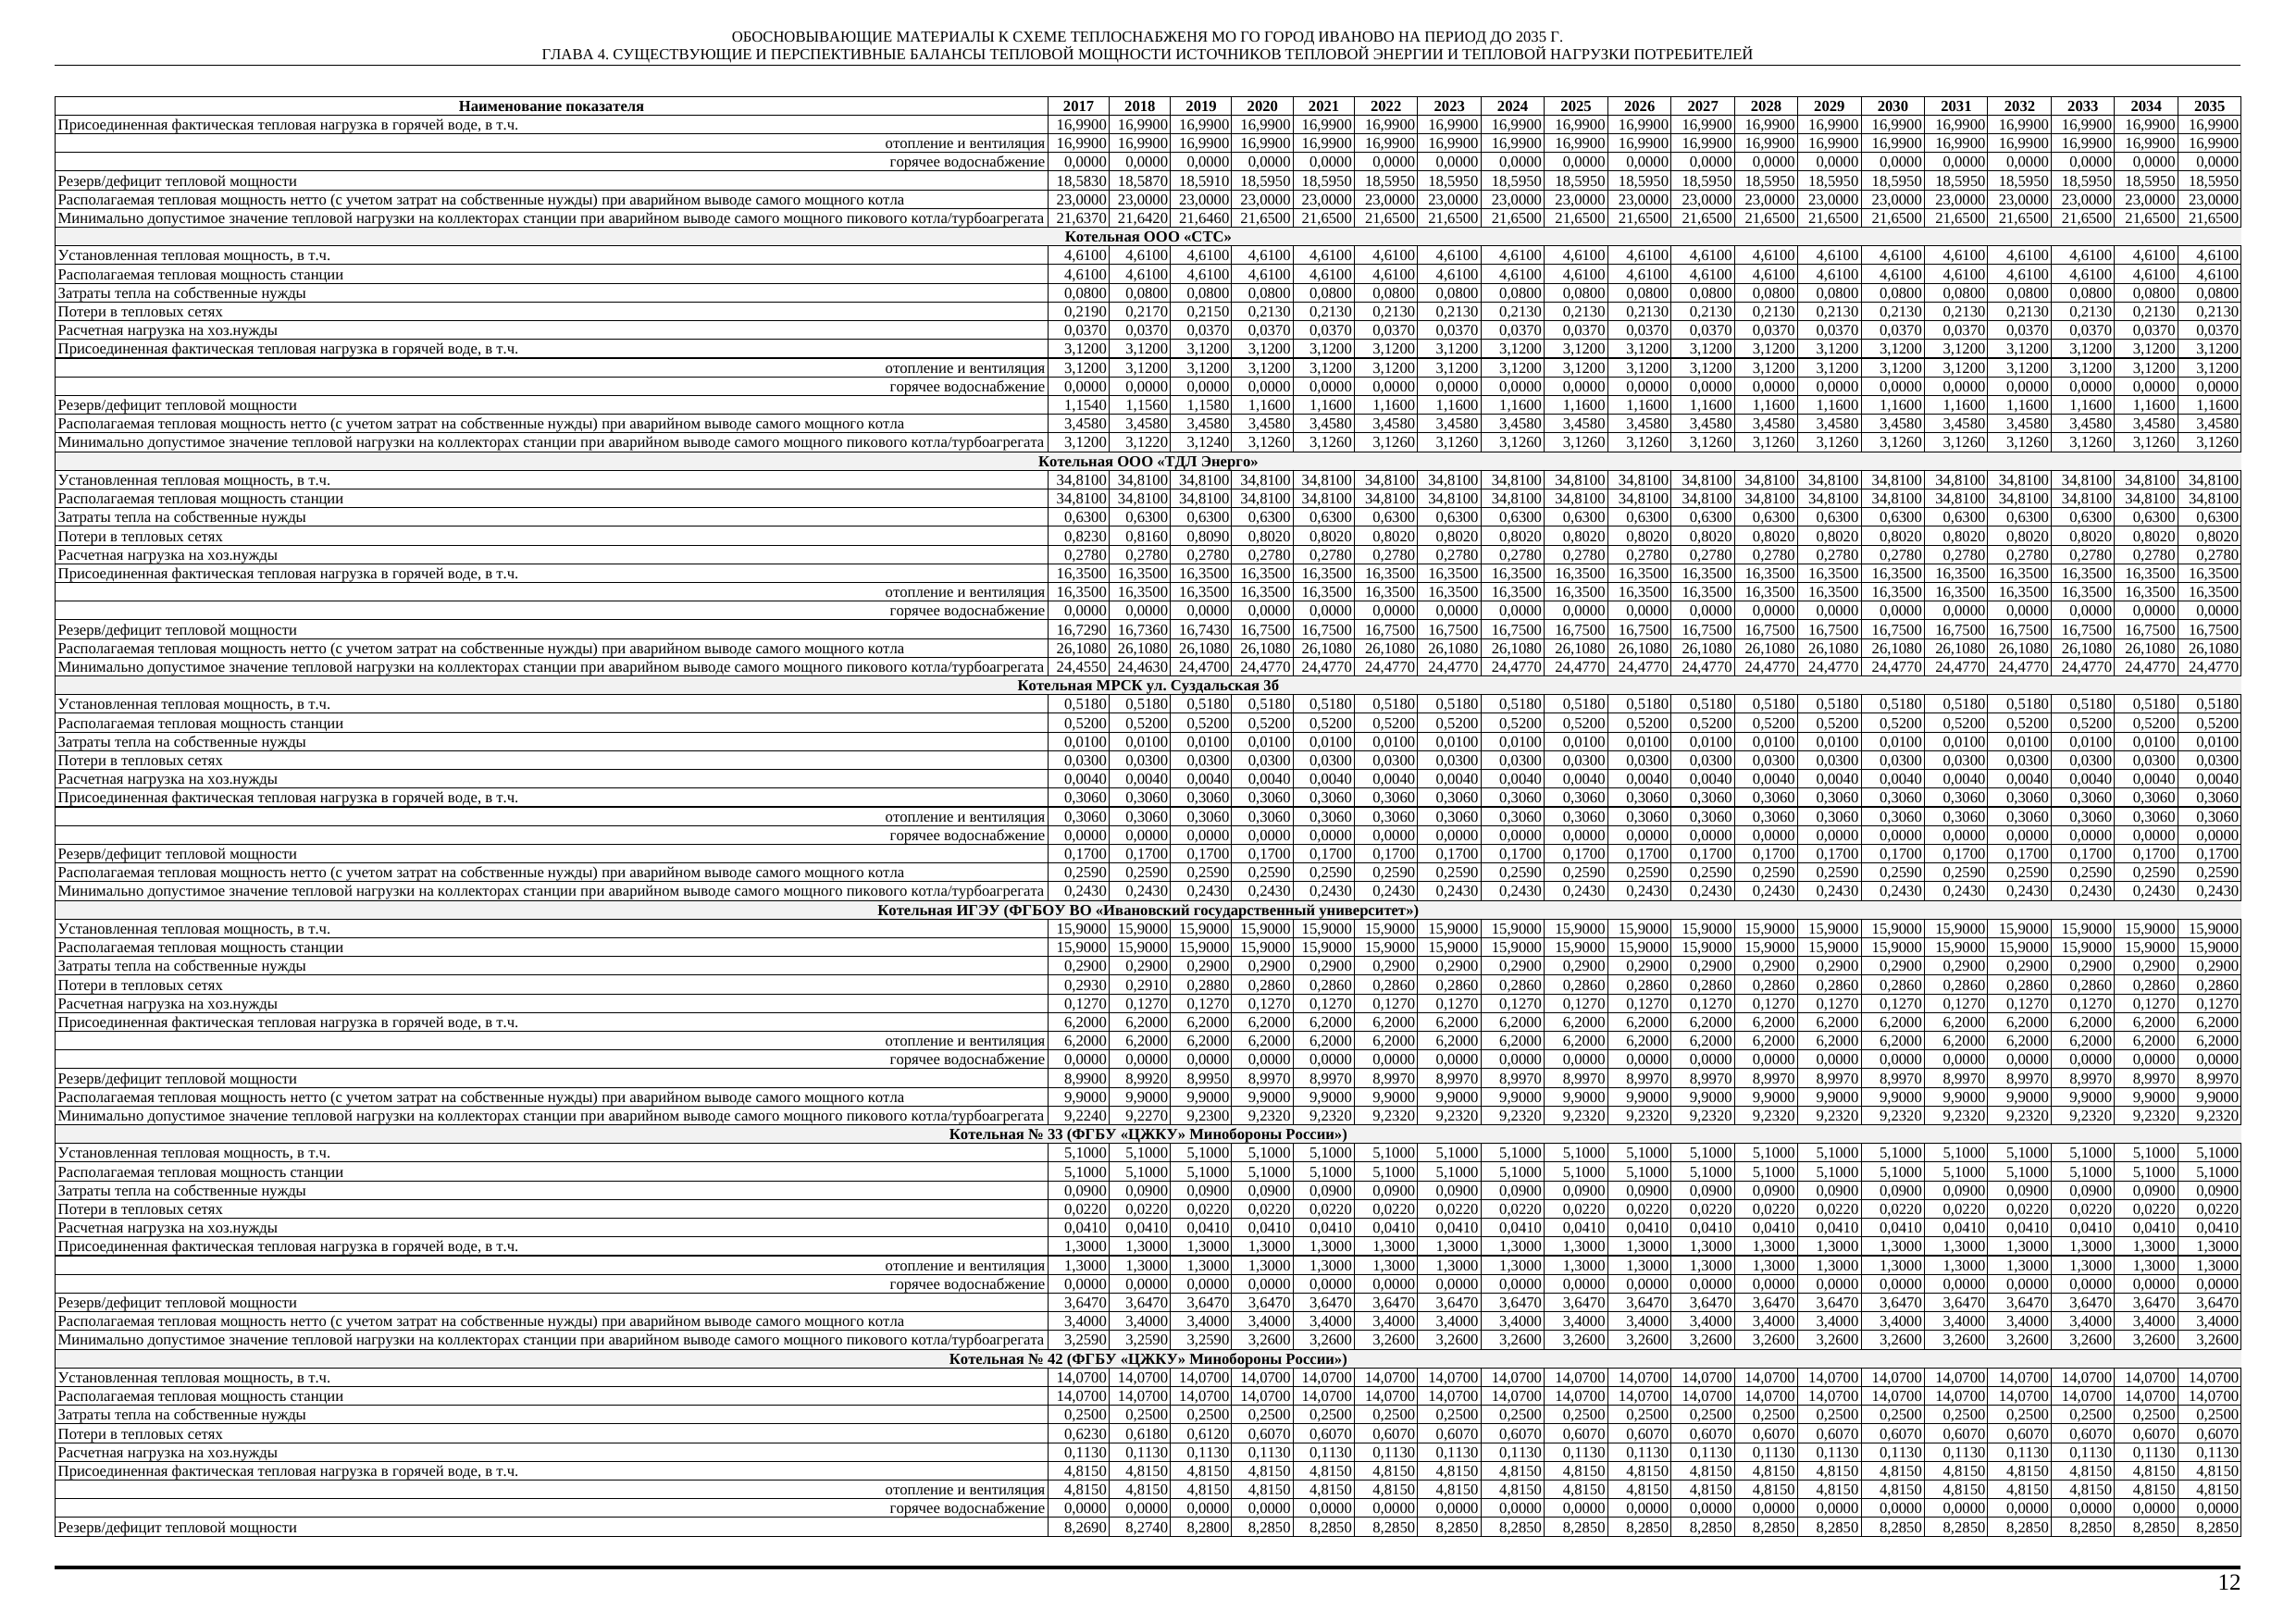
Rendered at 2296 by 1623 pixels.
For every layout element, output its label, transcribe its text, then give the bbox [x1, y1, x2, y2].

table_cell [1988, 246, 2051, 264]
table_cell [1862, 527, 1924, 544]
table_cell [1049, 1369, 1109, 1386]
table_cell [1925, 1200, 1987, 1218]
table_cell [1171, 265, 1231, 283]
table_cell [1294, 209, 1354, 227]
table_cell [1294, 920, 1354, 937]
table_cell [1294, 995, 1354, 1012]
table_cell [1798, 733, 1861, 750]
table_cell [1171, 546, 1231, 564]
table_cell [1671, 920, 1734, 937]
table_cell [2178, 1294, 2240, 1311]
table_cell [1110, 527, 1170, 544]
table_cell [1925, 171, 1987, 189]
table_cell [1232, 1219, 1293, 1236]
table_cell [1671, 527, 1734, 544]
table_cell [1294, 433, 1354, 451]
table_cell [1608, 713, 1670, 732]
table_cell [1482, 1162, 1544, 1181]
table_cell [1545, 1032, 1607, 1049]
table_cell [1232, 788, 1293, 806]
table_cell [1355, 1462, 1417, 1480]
table_header 2029 [1798, 97, 1861, 115]
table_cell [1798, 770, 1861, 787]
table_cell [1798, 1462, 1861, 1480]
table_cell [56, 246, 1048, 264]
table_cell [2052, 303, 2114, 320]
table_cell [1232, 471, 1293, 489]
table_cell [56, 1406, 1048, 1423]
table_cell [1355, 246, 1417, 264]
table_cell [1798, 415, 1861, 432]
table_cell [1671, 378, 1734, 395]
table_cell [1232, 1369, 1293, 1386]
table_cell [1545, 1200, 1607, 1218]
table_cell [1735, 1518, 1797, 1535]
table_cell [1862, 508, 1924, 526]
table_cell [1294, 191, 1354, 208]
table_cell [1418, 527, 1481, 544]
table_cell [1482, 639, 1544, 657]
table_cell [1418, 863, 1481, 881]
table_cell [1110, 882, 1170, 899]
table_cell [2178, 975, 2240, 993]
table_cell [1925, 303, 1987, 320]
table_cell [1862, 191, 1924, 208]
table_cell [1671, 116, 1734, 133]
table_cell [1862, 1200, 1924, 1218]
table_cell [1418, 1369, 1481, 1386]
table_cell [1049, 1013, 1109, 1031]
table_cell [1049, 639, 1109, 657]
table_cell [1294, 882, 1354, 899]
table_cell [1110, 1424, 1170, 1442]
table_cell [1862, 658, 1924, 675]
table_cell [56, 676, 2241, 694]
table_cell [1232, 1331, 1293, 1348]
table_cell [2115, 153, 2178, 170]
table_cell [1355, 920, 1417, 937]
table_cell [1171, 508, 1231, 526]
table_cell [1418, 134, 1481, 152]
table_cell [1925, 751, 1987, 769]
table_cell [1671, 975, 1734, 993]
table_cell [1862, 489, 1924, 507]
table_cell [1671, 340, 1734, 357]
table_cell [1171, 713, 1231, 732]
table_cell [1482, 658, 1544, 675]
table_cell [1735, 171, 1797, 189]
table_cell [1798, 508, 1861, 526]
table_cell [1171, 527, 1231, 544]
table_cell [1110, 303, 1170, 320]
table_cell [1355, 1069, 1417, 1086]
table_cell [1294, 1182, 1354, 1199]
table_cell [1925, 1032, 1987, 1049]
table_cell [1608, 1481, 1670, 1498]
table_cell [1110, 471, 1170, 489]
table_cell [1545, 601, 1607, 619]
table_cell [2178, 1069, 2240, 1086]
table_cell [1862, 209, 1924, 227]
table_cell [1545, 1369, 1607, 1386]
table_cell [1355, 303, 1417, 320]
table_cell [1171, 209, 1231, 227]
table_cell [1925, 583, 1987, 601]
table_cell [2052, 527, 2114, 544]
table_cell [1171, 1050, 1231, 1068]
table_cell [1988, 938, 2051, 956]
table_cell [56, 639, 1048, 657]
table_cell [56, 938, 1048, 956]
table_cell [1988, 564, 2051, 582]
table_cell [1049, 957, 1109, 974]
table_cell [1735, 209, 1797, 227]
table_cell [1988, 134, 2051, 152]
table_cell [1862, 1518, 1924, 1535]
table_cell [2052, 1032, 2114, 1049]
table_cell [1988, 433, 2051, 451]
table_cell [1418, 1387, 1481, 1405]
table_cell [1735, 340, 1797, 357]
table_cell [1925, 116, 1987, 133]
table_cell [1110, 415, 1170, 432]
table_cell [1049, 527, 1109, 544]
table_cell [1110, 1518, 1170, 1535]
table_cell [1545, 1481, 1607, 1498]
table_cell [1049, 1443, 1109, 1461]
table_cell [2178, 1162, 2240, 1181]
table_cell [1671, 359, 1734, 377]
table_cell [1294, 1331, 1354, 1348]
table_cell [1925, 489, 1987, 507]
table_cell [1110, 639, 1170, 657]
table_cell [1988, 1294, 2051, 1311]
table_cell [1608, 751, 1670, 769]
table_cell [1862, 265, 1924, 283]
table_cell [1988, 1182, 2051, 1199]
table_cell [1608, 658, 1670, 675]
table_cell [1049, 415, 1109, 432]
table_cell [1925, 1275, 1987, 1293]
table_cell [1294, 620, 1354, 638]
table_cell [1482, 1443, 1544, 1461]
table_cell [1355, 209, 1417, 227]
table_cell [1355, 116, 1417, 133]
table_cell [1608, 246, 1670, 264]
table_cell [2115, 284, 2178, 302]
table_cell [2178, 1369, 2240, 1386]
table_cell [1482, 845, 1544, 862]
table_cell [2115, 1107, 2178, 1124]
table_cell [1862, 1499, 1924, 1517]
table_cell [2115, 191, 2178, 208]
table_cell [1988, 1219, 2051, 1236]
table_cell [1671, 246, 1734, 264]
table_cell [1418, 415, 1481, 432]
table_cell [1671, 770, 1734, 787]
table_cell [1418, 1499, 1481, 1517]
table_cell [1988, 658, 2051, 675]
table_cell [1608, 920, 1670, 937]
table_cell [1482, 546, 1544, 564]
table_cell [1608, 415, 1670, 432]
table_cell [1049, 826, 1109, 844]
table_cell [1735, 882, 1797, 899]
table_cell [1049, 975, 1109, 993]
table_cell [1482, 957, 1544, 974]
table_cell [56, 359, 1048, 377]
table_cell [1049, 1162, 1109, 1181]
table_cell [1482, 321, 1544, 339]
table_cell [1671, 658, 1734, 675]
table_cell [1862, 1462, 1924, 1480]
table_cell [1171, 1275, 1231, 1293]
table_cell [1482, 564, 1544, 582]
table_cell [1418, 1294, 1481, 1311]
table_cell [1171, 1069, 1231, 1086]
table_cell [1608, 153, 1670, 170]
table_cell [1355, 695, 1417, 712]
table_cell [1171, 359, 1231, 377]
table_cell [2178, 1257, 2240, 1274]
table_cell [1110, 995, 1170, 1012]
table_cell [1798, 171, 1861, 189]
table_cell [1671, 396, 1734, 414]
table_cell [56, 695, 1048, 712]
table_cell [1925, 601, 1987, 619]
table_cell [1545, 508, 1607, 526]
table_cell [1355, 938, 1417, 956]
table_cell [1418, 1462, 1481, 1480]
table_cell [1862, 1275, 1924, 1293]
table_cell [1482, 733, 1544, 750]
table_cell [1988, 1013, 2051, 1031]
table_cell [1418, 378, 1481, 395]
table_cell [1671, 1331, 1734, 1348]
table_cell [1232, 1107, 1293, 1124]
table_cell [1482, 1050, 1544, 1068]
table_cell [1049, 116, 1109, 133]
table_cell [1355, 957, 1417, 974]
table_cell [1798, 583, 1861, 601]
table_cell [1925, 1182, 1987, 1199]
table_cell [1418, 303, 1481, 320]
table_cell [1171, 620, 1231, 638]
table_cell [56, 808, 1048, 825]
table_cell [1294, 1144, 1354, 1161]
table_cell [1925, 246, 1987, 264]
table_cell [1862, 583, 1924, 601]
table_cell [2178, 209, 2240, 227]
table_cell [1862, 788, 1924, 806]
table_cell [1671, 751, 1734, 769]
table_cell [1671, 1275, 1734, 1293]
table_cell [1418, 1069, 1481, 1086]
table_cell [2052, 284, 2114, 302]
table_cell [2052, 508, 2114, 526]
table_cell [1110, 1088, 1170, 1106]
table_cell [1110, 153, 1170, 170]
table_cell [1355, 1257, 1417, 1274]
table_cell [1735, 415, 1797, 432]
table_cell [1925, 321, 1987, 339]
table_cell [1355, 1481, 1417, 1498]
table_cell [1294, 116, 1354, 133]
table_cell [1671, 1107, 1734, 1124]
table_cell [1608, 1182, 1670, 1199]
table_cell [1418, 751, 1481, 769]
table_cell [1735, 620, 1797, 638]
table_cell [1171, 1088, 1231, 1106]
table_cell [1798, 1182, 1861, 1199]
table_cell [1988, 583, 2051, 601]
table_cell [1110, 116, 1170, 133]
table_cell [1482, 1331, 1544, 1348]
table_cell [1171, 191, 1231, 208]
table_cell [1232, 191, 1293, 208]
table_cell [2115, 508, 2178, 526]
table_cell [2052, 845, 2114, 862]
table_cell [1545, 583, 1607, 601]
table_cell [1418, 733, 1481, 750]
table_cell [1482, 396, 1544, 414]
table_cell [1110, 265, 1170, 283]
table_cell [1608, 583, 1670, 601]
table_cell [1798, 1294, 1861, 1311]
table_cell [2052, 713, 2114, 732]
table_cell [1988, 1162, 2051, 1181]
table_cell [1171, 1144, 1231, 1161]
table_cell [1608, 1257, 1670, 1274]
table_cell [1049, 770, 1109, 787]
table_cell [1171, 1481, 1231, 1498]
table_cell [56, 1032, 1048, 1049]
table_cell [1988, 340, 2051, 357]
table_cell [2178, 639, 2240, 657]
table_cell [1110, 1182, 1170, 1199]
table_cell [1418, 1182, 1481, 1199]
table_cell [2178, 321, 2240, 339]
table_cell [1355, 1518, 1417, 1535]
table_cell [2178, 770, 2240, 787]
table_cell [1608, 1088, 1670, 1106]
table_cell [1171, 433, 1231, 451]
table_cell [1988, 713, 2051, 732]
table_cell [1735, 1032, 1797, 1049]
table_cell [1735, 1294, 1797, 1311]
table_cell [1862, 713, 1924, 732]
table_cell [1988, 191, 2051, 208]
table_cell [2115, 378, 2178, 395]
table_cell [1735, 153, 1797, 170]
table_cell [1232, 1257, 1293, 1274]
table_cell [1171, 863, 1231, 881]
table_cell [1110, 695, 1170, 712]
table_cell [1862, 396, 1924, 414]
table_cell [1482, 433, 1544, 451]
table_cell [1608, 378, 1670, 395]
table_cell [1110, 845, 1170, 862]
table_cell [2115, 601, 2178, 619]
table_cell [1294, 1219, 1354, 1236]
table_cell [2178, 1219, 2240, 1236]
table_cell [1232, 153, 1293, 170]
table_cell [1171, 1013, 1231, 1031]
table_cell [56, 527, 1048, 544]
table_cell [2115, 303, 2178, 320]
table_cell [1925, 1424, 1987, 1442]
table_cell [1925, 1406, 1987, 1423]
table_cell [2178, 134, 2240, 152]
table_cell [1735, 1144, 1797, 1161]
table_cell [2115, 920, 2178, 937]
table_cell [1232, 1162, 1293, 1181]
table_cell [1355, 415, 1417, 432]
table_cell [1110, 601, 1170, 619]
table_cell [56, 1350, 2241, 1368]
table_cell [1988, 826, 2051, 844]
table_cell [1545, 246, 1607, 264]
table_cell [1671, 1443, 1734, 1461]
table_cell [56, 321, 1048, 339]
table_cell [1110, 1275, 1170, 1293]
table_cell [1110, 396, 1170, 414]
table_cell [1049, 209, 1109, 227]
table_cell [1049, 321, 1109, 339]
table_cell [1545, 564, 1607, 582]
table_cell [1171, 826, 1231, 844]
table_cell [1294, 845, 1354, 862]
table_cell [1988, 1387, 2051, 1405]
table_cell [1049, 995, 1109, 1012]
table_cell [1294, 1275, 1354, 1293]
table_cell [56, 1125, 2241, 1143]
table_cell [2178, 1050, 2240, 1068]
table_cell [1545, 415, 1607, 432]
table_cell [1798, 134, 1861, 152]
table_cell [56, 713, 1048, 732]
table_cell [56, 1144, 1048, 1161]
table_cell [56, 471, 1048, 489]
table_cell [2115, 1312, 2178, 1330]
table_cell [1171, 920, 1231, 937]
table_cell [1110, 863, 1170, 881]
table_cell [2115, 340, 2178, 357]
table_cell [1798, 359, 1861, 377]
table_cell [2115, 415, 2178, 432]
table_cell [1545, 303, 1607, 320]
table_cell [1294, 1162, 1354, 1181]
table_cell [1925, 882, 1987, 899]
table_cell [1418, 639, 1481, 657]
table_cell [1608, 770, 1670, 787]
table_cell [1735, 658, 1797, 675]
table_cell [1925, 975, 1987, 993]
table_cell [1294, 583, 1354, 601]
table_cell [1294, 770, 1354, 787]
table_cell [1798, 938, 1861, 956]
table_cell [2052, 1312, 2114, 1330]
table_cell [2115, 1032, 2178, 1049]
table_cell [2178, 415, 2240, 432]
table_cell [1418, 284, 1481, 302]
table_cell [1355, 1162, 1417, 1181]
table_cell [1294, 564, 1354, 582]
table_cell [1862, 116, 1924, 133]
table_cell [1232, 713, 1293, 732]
table_header 2027 [1671, 97, 1734, 115]
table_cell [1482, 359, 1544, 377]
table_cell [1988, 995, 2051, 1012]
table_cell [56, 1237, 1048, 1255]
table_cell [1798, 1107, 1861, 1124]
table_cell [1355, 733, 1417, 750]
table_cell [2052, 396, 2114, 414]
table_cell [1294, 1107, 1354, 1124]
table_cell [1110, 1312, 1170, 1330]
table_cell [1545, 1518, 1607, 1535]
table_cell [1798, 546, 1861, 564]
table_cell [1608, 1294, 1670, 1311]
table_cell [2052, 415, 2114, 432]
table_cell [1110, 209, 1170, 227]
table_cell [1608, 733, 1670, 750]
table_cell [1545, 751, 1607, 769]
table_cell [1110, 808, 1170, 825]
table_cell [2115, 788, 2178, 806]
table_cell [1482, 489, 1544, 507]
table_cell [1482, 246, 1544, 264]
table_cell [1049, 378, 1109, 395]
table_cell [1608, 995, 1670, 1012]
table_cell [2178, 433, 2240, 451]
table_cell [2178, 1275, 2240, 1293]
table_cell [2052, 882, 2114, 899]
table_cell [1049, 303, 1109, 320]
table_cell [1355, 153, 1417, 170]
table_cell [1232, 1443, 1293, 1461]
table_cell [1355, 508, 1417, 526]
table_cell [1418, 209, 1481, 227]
table_header 2030 [1862, 97, 1924, 115]
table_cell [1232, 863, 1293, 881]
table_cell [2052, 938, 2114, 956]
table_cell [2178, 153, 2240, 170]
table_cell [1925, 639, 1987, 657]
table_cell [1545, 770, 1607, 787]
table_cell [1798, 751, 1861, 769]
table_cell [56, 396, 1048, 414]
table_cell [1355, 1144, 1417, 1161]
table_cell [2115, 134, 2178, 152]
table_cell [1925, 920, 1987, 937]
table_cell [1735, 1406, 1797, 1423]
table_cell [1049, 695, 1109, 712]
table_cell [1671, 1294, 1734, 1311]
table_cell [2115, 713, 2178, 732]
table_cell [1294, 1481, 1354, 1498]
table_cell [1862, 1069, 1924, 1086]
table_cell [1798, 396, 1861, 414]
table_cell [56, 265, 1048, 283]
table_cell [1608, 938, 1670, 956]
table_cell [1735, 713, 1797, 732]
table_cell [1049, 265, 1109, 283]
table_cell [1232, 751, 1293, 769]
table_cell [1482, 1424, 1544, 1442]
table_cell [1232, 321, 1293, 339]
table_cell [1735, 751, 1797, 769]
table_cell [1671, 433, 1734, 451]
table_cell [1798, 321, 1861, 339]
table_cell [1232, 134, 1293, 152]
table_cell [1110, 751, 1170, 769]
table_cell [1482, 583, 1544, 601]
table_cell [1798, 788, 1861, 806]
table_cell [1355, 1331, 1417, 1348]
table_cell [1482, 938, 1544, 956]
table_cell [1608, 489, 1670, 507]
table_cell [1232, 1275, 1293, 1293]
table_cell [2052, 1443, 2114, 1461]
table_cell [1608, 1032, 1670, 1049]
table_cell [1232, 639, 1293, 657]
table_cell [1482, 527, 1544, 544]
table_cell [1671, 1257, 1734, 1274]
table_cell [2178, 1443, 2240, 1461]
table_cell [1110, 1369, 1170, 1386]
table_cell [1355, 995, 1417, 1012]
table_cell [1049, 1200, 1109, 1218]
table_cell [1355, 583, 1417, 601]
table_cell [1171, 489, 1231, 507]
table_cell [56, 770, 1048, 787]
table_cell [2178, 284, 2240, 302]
table_header 2018 [1110, 97, 1170, 115]
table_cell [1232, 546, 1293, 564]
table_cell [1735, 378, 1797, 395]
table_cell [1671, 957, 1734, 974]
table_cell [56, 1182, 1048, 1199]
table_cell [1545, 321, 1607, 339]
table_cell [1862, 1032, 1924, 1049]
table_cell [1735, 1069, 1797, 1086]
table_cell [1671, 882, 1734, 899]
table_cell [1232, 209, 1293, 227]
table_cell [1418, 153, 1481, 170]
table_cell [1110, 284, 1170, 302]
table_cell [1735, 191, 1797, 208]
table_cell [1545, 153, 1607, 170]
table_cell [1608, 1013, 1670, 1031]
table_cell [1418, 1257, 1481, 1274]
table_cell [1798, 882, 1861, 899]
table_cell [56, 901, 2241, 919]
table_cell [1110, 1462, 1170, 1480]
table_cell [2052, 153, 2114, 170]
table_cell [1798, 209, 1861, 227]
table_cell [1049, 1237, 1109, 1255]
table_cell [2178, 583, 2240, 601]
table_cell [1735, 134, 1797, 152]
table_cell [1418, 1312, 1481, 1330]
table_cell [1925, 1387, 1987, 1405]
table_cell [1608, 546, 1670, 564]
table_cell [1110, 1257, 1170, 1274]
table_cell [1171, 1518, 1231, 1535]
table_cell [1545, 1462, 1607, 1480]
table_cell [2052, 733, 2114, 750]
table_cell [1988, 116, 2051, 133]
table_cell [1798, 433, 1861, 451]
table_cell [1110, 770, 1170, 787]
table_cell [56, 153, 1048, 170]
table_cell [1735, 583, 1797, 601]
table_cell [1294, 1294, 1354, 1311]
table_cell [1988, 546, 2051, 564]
table_header 2019 [1171, 97, 1231, 115]
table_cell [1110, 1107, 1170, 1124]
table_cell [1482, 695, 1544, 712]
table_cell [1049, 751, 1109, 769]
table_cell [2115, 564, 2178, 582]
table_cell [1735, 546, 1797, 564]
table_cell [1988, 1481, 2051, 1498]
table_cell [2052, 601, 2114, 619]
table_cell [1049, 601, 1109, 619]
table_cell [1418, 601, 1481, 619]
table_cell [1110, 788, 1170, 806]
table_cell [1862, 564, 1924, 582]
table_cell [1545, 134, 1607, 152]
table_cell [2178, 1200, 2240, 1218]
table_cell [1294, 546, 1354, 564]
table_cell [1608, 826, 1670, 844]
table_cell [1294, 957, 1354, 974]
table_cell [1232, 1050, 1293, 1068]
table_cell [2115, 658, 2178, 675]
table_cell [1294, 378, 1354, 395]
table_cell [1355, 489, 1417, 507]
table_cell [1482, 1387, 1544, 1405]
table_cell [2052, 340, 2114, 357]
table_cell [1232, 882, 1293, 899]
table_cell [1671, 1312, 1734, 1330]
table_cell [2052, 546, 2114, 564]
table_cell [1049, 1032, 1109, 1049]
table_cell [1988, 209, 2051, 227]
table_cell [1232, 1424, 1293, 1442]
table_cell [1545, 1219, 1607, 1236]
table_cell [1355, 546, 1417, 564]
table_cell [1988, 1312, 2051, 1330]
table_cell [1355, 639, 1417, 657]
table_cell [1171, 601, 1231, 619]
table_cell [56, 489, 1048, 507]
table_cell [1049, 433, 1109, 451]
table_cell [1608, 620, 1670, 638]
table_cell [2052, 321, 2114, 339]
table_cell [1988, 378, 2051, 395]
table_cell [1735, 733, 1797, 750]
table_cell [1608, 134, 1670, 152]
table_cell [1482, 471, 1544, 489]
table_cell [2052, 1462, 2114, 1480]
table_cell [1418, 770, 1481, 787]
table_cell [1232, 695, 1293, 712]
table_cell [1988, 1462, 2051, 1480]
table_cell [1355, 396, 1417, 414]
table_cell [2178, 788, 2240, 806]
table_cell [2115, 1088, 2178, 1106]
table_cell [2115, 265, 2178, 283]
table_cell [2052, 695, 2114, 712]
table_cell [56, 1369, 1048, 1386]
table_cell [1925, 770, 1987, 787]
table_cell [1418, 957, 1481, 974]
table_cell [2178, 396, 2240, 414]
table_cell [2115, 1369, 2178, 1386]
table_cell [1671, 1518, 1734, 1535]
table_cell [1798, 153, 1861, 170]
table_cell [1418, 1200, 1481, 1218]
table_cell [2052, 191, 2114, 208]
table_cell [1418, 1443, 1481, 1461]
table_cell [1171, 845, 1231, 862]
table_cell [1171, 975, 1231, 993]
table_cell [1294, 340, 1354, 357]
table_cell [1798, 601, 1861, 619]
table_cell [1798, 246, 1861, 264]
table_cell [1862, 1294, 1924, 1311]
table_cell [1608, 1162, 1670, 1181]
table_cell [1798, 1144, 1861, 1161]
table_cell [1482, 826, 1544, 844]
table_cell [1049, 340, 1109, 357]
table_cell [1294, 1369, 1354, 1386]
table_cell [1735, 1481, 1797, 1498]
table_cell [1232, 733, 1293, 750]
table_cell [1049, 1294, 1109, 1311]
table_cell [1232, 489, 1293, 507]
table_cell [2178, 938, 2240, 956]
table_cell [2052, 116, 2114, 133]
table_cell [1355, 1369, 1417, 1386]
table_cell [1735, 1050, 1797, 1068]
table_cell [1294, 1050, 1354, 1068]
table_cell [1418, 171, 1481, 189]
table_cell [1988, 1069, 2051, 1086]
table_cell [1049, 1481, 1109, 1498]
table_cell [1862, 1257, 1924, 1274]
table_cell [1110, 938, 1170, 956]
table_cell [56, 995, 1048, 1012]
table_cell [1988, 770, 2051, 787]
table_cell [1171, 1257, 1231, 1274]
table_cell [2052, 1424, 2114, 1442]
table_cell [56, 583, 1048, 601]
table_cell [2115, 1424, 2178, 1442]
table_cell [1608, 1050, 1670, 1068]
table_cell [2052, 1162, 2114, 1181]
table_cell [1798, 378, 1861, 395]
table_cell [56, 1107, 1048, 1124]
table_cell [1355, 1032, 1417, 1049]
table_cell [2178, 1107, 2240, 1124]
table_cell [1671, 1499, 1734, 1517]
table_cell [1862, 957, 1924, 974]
table_header 2023 [1418, 97, 1481, 115]
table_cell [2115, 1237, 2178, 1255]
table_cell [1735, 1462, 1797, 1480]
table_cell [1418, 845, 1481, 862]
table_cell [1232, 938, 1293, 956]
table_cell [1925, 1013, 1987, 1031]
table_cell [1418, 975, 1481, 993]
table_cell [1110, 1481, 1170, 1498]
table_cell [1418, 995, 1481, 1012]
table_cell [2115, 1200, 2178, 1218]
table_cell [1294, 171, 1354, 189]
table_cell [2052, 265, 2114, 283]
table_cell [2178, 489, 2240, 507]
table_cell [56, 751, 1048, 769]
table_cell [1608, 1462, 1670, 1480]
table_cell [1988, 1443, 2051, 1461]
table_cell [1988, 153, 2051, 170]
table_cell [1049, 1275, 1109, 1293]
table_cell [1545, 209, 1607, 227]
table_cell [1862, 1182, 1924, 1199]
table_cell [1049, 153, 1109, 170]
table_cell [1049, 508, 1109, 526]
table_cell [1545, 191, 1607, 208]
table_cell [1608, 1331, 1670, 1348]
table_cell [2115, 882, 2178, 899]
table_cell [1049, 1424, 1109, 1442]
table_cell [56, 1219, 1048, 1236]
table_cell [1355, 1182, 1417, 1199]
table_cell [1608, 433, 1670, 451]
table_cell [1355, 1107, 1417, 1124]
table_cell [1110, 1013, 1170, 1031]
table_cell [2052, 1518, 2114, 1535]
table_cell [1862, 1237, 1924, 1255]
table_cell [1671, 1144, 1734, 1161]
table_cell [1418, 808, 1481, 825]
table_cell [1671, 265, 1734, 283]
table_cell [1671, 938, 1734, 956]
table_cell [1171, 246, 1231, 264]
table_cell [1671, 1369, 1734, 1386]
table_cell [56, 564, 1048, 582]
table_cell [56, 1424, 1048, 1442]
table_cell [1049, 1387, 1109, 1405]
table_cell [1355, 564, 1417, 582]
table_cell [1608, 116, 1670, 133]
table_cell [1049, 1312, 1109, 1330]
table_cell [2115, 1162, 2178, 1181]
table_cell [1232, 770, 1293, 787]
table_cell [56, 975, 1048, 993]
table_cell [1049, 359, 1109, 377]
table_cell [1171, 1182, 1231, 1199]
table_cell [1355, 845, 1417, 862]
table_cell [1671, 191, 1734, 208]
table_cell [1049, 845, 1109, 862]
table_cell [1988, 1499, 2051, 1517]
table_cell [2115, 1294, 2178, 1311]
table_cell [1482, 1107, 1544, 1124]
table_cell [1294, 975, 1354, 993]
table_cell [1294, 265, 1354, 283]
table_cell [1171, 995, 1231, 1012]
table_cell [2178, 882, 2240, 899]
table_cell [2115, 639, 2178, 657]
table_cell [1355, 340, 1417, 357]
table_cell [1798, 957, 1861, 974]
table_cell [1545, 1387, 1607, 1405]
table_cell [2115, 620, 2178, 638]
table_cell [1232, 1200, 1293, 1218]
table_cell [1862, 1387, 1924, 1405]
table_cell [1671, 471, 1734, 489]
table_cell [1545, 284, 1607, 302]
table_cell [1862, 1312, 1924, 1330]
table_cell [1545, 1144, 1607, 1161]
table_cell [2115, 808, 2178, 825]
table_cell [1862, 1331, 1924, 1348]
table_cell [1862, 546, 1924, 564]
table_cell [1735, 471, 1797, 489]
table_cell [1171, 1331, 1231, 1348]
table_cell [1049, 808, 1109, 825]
table_header 2026 [1608, 97, 1670, 115]
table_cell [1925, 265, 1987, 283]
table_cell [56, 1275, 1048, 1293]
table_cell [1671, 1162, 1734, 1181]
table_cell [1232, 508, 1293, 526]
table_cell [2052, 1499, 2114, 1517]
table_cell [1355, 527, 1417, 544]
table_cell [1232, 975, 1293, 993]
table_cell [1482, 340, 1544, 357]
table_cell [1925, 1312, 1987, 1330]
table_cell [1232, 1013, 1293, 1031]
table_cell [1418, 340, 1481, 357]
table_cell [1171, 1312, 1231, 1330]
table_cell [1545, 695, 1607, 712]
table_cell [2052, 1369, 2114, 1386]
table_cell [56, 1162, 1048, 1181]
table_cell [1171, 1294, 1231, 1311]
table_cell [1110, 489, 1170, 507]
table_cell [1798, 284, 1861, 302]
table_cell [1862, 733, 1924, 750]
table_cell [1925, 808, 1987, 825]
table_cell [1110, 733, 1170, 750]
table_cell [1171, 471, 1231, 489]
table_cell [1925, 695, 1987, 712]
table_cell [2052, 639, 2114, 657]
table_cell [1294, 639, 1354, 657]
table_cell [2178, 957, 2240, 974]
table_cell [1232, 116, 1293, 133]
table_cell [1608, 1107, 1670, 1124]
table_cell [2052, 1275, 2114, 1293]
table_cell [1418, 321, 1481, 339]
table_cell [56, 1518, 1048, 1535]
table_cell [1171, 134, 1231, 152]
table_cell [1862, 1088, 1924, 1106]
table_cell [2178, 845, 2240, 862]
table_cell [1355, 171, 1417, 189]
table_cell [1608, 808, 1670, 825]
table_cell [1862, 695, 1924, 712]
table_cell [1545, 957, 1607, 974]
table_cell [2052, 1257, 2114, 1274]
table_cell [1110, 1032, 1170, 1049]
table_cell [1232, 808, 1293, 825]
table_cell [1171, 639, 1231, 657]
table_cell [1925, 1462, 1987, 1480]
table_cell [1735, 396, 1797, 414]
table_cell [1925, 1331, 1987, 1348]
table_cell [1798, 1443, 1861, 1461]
table_header 2022 [1355, 97, 1417, 115]
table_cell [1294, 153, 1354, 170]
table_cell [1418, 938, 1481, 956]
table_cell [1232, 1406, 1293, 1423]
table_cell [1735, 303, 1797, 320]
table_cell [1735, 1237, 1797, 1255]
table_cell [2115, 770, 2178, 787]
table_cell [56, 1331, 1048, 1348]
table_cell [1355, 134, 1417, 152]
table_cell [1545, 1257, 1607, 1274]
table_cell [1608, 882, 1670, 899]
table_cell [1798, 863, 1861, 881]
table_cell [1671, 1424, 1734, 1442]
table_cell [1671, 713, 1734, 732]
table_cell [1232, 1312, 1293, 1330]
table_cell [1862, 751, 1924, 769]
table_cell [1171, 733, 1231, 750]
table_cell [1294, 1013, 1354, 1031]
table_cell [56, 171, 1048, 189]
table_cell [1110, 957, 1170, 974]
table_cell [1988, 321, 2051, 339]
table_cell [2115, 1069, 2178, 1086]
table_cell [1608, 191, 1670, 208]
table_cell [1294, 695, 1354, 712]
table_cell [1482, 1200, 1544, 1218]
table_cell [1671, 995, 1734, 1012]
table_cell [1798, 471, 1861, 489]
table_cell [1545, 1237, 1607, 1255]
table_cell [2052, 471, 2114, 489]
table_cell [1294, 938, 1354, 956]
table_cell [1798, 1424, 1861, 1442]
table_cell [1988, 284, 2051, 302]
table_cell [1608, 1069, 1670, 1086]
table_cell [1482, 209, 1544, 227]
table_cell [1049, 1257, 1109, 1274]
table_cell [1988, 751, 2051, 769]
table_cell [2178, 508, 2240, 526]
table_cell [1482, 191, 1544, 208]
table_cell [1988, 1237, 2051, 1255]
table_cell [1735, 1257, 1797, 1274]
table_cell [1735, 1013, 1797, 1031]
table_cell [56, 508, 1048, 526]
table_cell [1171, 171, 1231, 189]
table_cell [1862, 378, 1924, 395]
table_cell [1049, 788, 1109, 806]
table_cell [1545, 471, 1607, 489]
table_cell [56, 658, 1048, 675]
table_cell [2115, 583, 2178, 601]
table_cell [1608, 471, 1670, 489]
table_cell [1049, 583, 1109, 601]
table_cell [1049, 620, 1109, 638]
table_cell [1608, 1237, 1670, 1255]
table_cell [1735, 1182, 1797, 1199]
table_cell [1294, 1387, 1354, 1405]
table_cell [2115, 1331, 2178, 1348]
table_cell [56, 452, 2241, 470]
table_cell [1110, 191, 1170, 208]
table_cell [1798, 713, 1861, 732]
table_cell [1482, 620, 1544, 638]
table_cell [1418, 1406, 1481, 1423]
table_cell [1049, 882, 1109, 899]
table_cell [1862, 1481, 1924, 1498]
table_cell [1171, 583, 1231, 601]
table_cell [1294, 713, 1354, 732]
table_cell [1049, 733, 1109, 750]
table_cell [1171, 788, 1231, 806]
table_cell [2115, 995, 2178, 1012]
table_header 2031 [1925, 97, 1987, 115]
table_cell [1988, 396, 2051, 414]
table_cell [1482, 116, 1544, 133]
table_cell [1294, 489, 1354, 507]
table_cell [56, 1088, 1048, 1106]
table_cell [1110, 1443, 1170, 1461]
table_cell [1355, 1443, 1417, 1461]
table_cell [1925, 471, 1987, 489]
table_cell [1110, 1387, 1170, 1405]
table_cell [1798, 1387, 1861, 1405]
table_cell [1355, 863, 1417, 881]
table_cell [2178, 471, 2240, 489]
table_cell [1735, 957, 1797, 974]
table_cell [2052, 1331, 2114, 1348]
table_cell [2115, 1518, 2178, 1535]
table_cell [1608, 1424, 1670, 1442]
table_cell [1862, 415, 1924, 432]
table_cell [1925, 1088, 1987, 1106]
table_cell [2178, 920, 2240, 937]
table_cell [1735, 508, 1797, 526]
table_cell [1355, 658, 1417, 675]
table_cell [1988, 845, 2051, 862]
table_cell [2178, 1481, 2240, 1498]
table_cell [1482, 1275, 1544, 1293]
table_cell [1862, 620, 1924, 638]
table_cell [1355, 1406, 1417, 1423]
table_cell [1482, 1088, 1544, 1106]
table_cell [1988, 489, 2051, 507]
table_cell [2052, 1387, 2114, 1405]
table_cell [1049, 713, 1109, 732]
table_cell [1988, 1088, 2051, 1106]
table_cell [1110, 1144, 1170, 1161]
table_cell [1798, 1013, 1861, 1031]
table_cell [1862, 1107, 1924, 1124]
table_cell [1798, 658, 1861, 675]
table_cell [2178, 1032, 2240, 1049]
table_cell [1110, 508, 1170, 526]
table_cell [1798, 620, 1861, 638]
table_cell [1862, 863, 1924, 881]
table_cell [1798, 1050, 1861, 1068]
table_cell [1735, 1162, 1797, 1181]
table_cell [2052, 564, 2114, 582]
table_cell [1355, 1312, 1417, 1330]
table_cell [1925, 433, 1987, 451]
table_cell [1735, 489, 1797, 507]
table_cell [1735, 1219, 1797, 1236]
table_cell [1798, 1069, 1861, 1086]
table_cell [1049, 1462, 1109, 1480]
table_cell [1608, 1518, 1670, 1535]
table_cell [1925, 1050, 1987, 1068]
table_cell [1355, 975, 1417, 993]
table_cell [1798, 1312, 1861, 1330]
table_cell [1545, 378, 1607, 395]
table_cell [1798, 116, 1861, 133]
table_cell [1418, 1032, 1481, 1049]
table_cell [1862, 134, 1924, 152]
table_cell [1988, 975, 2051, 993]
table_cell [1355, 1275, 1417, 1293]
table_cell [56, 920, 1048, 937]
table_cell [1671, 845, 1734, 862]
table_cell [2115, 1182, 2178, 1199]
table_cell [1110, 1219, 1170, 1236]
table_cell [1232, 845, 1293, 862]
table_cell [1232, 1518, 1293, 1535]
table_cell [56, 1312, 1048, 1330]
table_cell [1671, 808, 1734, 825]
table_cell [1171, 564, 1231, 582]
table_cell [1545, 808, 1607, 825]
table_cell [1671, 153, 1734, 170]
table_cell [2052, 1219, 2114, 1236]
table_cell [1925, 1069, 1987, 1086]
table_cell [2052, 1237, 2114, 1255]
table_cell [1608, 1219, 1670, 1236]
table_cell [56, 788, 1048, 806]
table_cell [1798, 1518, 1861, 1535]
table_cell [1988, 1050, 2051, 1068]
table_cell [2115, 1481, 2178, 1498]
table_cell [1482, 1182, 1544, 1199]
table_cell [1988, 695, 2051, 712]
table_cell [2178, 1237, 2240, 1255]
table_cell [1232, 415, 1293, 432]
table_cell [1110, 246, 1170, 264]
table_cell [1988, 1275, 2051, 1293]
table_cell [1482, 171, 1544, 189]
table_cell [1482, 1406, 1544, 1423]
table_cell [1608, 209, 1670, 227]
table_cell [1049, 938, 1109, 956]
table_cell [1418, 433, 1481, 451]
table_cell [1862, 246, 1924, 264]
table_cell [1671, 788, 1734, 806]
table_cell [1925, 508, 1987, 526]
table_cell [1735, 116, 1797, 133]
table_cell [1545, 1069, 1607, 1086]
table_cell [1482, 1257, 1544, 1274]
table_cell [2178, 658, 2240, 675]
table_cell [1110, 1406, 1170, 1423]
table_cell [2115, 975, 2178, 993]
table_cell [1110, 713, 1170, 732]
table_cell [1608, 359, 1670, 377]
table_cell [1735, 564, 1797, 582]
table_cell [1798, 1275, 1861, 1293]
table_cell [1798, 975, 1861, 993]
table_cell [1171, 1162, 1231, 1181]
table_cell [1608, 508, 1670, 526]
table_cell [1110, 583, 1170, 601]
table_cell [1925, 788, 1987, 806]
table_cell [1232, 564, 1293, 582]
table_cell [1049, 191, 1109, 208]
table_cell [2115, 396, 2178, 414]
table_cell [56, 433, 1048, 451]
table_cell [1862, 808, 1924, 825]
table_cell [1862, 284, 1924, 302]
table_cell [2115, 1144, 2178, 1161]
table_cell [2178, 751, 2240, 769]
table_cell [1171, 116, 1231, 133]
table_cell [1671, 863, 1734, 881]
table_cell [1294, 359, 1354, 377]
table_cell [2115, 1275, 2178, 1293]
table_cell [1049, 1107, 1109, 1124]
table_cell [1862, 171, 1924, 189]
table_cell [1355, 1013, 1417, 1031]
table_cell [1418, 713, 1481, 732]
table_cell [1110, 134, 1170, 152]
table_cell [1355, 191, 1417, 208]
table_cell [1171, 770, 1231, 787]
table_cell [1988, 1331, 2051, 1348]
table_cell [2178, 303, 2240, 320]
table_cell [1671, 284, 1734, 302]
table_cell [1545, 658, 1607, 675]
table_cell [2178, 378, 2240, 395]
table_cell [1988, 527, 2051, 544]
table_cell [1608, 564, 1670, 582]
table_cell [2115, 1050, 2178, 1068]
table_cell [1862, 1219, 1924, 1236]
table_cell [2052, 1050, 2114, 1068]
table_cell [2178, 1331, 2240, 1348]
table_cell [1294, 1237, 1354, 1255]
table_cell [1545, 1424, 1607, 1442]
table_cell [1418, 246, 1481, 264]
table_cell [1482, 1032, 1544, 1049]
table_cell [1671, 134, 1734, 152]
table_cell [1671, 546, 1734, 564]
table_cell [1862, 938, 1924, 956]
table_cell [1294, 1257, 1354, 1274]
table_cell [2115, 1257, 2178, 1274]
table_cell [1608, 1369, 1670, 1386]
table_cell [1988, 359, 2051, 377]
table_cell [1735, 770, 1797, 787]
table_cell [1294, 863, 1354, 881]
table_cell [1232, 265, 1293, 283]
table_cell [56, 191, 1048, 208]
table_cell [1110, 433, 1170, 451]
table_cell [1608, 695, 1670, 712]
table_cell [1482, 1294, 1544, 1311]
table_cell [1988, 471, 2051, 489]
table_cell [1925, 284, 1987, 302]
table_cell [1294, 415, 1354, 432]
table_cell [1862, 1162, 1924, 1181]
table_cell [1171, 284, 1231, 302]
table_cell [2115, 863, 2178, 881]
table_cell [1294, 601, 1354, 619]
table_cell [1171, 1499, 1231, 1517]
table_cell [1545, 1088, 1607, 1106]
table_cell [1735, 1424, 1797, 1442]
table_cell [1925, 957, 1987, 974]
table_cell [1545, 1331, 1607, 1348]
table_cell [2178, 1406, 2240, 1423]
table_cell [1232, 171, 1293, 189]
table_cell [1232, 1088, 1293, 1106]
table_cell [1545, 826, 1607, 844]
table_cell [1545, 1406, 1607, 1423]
table_header 2020 [1232, 97, 1293, 115]
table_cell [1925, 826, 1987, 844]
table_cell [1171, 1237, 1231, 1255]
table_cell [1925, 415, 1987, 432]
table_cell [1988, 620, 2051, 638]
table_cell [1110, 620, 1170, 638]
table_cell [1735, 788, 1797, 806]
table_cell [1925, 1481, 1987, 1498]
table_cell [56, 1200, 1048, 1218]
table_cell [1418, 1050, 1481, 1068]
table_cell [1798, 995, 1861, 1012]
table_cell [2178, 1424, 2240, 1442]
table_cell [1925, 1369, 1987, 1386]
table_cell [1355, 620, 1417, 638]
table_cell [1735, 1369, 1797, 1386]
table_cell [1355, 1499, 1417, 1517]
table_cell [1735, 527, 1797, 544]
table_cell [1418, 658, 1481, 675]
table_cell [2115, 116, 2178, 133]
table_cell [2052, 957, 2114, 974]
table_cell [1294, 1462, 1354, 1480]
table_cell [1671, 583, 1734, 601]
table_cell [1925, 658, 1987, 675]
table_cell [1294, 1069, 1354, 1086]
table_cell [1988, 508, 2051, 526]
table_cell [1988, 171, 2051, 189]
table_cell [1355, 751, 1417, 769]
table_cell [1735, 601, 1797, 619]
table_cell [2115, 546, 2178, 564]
table_header 2021 [1294, 97, 1354, 115]
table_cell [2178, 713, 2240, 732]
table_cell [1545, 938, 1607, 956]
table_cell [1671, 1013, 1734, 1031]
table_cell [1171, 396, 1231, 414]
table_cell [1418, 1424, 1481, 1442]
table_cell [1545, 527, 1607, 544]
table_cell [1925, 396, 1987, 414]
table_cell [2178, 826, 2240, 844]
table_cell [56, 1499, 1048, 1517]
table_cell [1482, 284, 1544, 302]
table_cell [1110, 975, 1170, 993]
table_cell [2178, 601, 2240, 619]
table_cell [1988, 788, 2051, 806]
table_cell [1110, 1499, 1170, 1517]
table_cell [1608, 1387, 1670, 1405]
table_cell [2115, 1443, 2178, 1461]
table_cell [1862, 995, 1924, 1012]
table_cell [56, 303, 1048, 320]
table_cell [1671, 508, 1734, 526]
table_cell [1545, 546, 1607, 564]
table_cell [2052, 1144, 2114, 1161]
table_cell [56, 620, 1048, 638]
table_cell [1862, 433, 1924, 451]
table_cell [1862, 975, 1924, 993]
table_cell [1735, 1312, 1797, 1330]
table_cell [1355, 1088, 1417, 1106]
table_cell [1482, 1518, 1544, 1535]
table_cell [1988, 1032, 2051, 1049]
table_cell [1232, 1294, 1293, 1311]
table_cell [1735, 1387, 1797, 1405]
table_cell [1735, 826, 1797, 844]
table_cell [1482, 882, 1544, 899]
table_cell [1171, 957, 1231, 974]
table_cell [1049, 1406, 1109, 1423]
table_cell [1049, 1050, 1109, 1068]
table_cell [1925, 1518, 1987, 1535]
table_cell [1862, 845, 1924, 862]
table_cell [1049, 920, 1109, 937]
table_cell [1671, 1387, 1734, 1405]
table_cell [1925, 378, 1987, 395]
table_header Наименование показателя [56, 97, 1048, 115]
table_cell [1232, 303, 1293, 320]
table_header 2028 [1735, 97, 1797, 115]
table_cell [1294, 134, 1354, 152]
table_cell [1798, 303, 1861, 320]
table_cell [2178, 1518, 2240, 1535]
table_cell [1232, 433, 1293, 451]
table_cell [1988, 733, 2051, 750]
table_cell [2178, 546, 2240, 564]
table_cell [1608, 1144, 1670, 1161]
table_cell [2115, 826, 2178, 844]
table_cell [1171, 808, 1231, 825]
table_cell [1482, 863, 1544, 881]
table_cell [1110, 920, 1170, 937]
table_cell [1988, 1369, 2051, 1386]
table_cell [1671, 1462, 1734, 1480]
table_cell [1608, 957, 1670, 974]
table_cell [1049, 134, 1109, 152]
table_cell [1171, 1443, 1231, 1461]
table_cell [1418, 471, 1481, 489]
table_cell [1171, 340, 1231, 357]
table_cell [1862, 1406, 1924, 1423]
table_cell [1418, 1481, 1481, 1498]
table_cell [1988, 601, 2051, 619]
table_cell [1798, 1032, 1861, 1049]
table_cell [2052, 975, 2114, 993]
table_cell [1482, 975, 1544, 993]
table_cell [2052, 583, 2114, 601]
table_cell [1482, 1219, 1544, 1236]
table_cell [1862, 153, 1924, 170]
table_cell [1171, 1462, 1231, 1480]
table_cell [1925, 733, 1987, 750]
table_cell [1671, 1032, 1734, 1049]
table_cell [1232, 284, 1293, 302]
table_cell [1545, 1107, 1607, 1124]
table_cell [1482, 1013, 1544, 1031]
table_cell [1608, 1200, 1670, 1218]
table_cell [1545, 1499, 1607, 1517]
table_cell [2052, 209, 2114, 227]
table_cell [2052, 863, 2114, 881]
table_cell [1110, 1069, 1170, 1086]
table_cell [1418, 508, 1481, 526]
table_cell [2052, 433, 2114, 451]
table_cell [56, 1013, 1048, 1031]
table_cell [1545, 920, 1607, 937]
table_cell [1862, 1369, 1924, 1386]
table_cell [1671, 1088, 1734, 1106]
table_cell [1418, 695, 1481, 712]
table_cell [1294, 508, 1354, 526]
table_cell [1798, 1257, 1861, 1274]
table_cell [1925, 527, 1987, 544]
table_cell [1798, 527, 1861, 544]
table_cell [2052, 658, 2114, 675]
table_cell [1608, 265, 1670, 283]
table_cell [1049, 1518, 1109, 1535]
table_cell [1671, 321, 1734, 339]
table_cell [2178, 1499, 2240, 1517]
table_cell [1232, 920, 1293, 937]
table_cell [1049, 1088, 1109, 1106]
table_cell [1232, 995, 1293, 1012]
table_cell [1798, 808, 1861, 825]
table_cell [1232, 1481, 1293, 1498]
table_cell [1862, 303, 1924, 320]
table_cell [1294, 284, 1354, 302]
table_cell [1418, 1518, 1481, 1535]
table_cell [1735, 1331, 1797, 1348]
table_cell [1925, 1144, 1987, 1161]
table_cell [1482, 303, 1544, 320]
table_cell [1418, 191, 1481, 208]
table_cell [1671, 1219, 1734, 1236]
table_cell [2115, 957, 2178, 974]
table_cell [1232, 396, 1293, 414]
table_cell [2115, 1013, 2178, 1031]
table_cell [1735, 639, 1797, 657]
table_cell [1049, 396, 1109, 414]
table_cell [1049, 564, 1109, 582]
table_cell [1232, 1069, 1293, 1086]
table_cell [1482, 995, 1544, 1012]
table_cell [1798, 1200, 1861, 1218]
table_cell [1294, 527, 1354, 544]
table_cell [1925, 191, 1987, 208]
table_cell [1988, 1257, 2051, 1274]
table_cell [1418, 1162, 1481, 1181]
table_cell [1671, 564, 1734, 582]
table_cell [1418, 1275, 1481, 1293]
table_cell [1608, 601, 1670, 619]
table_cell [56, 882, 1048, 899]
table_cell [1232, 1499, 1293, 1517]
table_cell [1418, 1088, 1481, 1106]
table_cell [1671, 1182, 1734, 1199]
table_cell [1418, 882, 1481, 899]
table_header 2032 [1988, 97, 2051, 115]
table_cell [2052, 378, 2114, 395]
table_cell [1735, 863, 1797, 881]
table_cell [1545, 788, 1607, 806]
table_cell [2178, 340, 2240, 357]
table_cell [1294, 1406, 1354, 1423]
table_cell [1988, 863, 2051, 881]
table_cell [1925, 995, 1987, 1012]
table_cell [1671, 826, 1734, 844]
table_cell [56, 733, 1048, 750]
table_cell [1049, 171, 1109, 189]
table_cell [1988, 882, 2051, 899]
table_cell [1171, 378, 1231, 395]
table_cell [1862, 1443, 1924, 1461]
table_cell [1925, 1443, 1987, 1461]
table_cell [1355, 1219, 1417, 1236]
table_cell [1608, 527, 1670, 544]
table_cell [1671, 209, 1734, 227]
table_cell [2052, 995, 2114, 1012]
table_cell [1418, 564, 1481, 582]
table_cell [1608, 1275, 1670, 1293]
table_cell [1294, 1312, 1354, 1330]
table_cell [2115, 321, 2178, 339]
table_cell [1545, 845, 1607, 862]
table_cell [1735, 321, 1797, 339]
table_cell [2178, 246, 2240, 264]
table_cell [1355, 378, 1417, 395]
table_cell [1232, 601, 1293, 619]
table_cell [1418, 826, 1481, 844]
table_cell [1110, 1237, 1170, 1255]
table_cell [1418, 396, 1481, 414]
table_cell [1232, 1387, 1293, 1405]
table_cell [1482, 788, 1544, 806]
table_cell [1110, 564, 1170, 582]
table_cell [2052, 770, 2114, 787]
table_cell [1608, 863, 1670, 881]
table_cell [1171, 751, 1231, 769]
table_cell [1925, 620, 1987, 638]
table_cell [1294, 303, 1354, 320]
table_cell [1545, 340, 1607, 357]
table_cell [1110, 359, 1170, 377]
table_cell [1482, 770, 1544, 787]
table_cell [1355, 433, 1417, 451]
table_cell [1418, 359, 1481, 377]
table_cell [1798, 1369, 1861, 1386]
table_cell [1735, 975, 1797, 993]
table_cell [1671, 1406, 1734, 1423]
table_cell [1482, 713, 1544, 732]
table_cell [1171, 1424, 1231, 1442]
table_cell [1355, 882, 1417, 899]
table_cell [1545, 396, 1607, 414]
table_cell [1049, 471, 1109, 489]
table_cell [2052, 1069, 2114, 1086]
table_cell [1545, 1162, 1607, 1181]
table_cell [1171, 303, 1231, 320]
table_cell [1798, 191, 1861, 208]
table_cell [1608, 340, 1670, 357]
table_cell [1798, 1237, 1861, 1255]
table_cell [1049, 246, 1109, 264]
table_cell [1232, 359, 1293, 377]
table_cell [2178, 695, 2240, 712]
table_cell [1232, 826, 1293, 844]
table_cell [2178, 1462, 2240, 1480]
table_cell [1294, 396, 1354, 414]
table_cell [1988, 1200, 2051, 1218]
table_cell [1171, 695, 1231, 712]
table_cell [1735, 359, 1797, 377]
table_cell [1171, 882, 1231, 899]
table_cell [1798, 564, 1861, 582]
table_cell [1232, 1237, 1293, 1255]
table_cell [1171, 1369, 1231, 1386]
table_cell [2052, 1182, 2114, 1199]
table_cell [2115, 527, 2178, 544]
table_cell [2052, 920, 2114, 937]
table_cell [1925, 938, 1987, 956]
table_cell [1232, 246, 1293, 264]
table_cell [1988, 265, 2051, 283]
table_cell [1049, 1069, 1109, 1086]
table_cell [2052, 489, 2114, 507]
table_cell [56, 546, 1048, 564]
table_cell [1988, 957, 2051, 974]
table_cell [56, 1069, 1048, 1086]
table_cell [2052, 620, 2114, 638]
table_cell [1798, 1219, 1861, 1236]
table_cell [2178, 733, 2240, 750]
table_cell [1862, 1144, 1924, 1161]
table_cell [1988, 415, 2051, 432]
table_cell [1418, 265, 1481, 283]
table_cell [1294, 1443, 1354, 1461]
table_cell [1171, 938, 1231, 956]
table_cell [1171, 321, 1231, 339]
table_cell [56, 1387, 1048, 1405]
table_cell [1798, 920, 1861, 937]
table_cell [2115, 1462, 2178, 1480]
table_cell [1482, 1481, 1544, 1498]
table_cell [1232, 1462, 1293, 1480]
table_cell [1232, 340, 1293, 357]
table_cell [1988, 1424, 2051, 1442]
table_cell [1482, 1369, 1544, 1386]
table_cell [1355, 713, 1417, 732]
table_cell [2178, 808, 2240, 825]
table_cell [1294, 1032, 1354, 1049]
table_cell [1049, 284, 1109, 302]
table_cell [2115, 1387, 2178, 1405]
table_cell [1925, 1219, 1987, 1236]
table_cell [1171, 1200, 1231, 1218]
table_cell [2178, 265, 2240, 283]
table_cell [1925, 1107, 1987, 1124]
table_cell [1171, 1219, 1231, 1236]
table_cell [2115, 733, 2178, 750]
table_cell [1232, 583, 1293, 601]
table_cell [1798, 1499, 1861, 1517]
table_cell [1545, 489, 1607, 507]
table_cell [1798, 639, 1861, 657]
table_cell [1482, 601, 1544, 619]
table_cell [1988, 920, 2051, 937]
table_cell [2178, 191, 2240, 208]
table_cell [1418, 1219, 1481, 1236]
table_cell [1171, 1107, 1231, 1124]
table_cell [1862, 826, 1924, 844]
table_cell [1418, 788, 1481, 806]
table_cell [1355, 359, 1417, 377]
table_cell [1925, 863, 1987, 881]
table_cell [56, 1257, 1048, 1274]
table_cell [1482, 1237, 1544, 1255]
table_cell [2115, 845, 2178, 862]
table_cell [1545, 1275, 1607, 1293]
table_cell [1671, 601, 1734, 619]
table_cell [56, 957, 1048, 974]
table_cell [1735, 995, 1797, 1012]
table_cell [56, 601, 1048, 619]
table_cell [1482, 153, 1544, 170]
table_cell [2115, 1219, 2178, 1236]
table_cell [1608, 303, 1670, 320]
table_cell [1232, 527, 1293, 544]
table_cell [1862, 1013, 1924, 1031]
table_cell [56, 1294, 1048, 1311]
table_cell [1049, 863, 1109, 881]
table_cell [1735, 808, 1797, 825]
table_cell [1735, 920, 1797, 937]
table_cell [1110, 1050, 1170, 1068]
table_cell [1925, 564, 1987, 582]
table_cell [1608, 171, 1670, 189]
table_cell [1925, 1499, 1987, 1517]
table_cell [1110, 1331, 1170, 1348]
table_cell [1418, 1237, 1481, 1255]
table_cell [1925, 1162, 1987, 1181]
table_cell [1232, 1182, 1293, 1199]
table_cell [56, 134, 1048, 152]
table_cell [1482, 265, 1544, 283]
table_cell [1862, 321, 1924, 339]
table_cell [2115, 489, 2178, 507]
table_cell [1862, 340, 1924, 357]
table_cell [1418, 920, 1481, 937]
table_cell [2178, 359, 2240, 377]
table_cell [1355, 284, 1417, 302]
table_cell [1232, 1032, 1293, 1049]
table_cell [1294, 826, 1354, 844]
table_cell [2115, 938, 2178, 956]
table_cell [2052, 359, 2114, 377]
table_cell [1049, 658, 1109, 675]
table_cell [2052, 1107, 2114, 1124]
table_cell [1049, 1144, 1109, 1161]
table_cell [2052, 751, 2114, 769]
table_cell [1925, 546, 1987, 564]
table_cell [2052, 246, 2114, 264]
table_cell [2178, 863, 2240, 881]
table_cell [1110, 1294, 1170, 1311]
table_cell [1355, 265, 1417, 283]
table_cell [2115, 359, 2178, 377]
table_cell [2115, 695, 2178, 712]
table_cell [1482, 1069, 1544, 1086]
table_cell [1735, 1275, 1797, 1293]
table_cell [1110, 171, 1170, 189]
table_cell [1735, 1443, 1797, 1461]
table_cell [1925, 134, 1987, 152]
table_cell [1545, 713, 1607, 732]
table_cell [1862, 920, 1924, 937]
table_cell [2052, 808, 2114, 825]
table_header 2034 [2115, 97, 2178, 115]
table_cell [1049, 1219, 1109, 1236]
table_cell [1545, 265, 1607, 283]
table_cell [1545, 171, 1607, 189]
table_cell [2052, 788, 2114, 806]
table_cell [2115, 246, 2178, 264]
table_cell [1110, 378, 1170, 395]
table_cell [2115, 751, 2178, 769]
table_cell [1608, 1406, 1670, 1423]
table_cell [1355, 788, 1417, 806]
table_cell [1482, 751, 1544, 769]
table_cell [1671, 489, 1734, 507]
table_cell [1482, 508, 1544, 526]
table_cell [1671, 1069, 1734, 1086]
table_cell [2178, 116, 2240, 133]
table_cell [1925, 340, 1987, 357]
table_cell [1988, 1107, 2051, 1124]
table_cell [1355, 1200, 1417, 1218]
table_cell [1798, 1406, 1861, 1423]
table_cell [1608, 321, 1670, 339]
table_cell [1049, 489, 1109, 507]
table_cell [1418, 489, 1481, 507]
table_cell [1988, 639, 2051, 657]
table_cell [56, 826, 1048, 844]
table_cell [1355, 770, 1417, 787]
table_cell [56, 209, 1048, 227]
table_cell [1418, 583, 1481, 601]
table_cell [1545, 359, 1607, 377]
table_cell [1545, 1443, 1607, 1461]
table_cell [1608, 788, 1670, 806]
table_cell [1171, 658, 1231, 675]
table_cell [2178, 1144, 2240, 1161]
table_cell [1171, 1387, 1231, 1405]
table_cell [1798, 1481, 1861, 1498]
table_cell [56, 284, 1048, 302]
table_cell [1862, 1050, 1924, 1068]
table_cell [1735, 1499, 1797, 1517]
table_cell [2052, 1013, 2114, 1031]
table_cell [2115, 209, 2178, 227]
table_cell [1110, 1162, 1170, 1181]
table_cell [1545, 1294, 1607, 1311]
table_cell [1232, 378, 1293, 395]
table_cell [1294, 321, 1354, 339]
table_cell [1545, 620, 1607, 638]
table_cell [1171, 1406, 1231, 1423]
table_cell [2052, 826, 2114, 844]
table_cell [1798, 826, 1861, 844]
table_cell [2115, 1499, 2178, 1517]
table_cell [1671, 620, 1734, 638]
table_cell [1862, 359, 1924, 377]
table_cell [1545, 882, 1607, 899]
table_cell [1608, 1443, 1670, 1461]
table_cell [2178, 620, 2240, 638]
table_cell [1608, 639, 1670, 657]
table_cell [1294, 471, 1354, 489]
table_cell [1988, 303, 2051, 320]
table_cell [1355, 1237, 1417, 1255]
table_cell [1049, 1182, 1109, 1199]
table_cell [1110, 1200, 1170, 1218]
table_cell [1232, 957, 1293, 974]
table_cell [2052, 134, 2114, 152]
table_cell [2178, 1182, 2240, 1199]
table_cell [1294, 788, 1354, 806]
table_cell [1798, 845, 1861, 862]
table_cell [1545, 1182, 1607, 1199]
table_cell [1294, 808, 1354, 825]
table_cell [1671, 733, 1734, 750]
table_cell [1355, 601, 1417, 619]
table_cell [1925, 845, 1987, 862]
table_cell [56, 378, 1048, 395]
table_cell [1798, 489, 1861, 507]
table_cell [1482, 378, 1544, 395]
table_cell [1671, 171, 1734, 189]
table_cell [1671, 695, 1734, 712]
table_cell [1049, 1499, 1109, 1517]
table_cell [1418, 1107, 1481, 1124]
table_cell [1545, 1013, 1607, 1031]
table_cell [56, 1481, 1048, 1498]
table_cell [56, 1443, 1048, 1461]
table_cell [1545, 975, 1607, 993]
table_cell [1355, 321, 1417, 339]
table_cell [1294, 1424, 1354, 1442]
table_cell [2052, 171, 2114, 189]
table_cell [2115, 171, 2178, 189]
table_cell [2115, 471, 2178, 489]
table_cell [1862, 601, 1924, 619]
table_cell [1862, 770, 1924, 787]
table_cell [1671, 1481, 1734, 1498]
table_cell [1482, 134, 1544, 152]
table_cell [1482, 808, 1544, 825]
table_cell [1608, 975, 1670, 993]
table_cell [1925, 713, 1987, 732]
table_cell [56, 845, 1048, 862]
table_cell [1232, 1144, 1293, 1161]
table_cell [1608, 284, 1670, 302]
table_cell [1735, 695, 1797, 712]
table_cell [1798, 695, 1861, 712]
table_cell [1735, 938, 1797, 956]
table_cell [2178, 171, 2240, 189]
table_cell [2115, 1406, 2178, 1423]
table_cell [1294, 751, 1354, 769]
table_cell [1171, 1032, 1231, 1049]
table_header 2025 [1545, 97, 1607, 115]
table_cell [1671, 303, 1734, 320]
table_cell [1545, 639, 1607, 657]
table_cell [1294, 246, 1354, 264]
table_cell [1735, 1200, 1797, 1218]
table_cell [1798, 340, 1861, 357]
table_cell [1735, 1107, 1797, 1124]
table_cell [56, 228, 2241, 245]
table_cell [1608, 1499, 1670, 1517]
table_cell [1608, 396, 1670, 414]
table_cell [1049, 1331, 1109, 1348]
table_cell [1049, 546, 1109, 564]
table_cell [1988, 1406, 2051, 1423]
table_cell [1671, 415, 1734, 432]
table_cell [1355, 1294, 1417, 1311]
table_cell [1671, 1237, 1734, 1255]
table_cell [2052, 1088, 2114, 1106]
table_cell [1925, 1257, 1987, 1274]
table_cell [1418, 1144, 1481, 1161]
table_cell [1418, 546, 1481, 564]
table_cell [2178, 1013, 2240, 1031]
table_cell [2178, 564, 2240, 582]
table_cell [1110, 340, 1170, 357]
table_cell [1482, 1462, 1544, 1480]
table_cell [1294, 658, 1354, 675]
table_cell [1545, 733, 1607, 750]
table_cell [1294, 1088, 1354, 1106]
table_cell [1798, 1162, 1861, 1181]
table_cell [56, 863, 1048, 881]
table_header 2033 [2052, 97, 2114, 115]
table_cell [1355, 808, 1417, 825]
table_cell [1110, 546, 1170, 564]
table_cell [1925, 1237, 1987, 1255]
table_header 2024 [1482, 97, 1544, 115]
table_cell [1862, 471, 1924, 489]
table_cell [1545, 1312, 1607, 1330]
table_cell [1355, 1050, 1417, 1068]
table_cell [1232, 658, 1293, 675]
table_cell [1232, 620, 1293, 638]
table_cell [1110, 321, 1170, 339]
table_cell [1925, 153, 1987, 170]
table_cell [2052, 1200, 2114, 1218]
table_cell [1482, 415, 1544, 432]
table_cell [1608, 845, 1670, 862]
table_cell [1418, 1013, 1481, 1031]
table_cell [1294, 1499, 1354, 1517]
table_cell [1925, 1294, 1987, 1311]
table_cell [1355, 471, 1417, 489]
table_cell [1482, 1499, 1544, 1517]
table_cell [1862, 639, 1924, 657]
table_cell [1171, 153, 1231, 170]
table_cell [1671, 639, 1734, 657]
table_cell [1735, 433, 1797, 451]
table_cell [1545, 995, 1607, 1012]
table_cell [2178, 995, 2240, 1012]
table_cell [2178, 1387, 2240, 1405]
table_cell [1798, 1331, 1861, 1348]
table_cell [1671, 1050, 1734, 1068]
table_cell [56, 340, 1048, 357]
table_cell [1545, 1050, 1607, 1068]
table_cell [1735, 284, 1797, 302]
table_header 2035 [2178, 97, 2240, 115]
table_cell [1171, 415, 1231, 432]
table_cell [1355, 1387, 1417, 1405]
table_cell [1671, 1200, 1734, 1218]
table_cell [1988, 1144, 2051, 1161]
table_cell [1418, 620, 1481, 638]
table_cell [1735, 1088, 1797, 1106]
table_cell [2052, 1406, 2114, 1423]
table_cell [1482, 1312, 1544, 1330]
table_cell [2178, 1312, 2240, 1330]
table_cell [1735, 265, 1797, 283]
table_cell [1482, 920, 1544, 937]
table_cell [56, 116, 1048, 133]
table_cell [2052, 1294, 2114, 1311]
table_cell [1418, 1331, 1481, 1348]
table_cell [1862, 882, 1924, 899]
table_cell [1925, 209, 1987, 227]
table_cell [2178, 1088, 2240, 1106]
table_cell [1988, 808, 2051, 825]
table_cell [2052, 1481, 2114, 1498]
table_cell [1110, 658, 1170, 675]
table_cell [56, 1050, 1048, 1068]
table_header 2017 [1049, 97, 1109, 115]
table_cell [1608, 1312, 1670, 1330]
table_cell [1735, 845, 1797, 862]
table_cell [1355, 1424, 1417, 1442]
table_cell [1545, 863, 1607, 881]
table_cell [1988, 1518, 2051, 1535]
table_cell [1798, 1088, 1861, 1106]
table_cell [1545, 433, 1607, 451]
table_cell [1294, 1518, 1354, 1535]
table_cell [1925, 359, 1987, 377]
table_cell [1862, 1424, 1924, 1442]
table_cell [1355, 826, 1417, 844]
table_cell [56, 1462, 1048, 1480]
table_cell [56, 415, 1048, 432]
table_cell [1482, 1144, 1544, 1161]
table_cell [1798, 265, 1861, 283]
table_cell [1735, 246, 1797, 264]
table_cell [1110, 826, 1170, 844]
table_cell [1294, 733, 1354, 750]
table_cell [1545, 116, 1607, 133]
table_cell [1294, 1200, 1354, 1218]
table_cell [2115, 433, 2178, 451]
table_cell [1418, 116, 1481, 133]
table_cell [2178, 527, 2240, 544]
